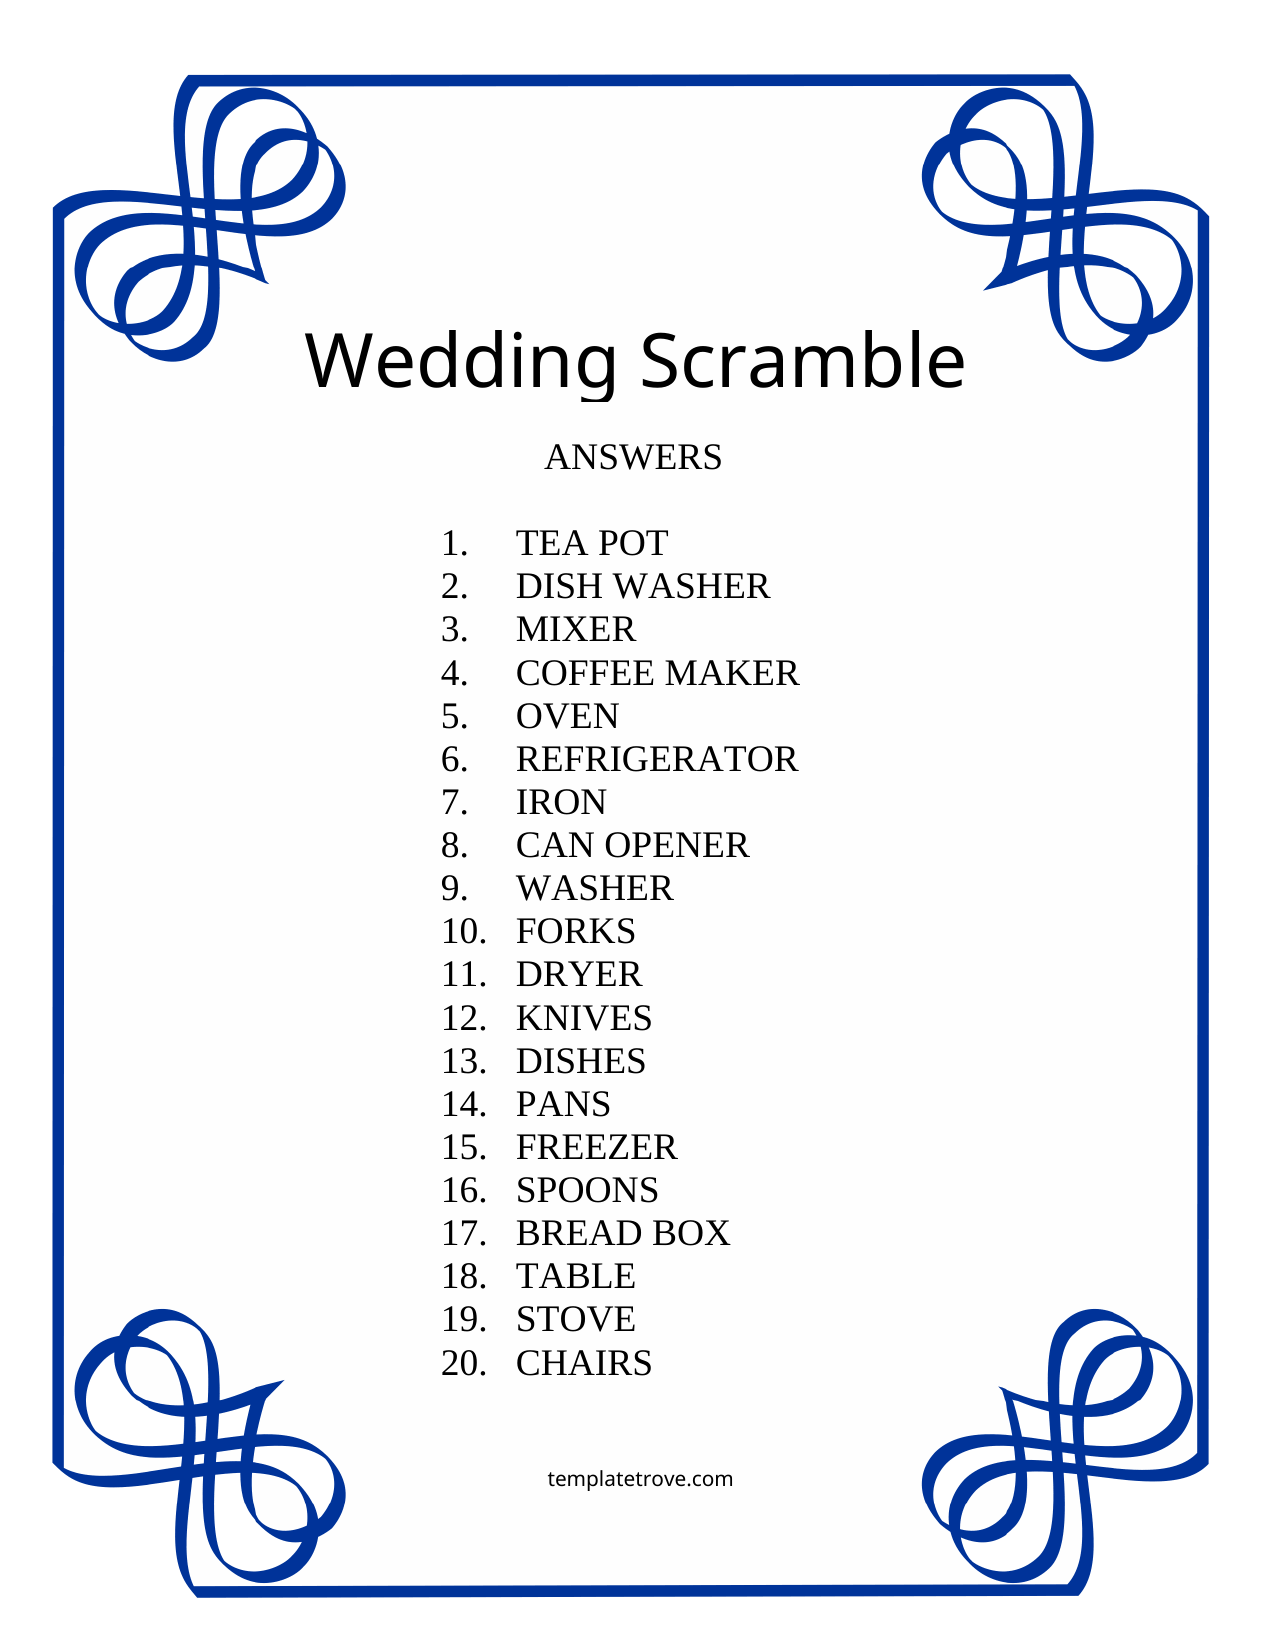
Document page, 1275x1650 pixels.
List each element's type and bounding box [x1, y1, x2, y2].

picture [41, 62, 1221, 1606]
